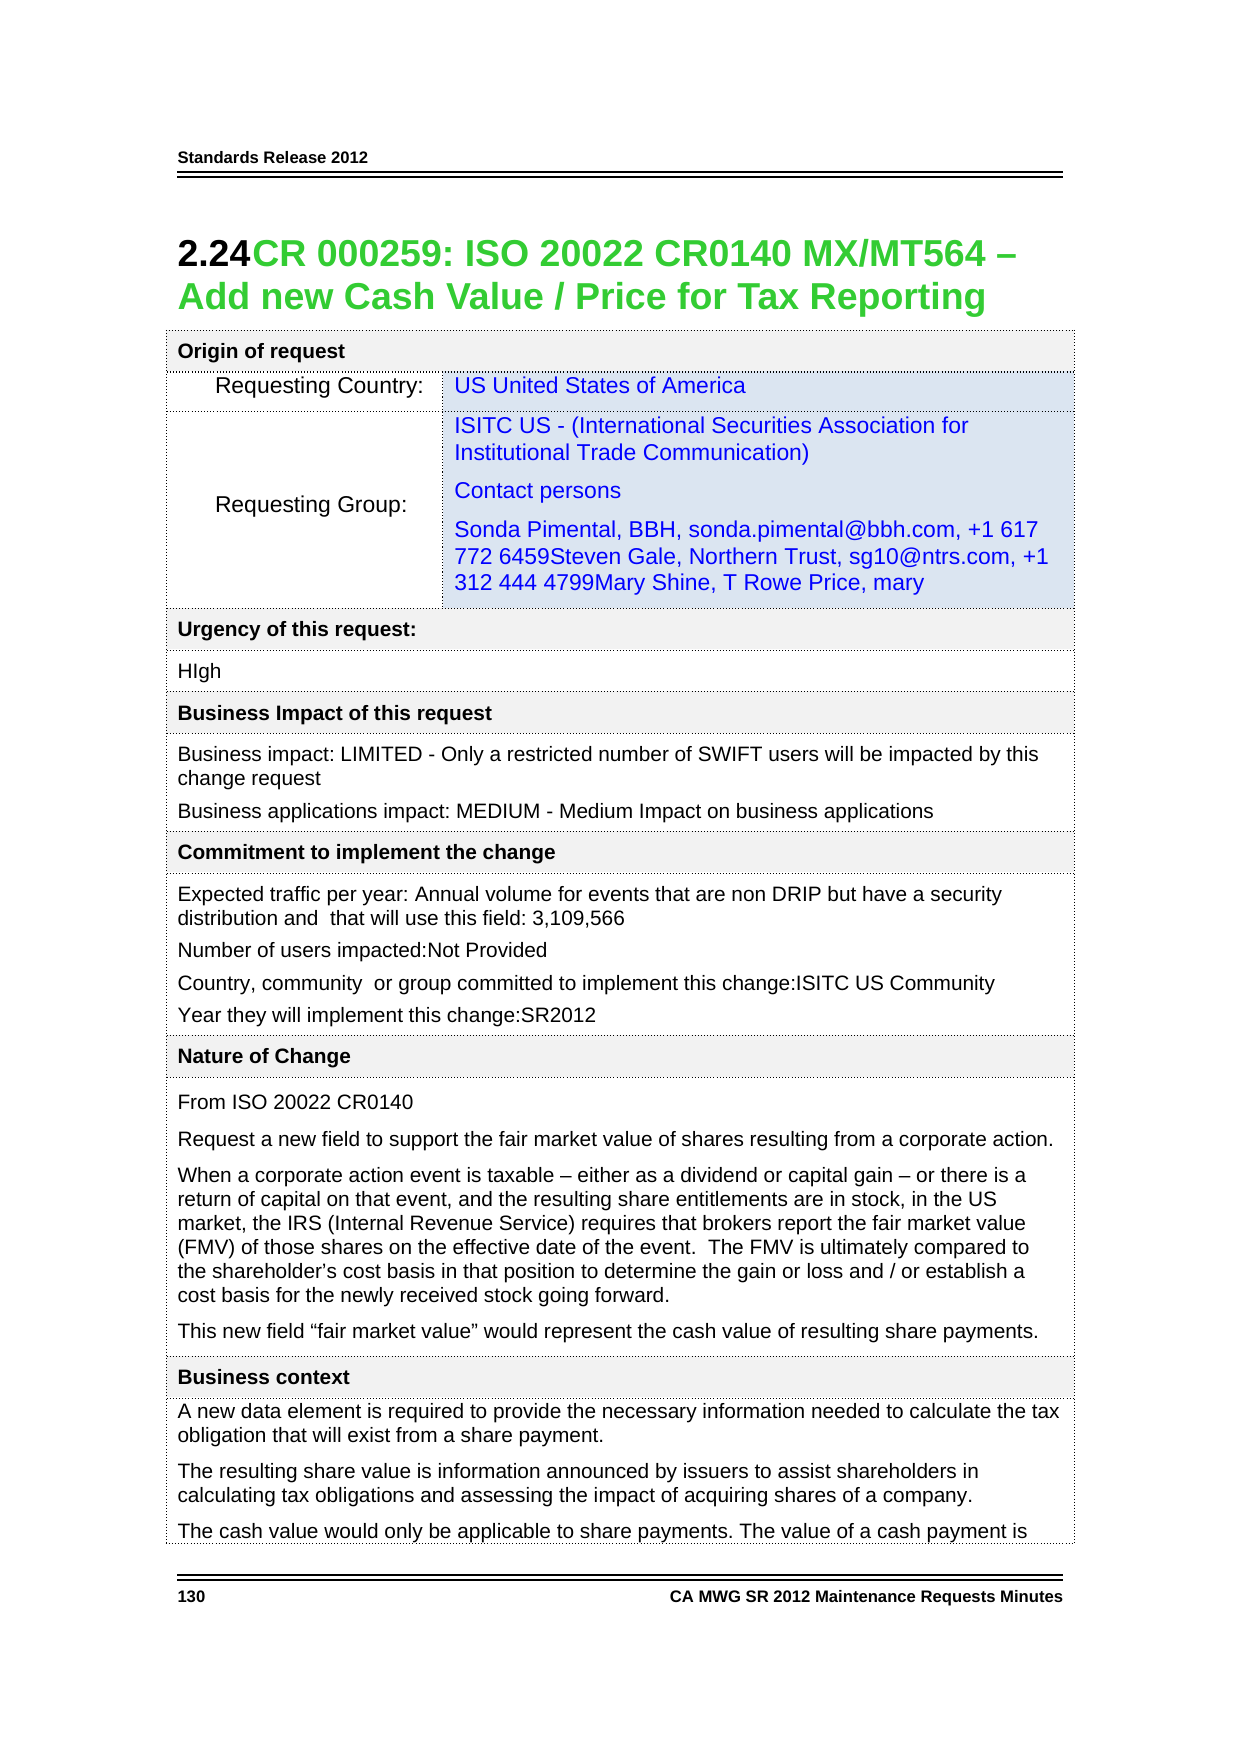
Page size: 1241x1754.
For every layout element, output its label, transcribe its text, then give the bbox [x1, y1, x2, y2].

table_cell Business Impact of this request [166, 691, 1074, 733]
table_cell ISITC US - (International Securities Association for Institutional Trade Communication) Contact persons Sonda Pimental, BBH, sonda.pimental@bbh.com, +1 617 772 6459Steven Gale, Northern Trust, sg10@ntrs.com, +1 312 444 4799Mary Shine, T Rowe Price, mary [443, 411, 1074, 608]
table_cell Business context [166, 1356, 1074, 1397]
table_cell Requesting Country: [166, 371, 443, 411]
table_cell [166, 1398, 1074, 1543]
table_cell Requesting Group: [166, 411, 443, 608]
table_cell Urgency of this request: [166, 608, 1074, 649]
subtitle CR 000259: ISO 20022 CR0140 MX/MT564 – Add new Cash Value / Price for Tax Reporting [177, 231, 1092, 317]
table_cell US United States of America [443, 371, 1074, 411]
table_cell Expected traffic per year: Annual volume for events that are non DRIP but have a security distribution and that will use this field: 3,109,566 Number of users impacted:Not Provided Country, community or group committed to implement this change:ISITC US Community Year they will implement this change:SR2012 [166, 873, 1074, 1035]
table_cell Business impact: LIMITED - Only a restricted number of SWIFT users will be impacted by this change request Business applications impact: MEDIUM - Medium Impact on business applications [166, 733, 1074, 831]
table_cell Nature of Change [166, 1035, 1074, 1077]
table_cell HIgh [166, 650, 1074, 691]
table_header Origin of request [166, 330, 1074, 371]
table_cell Commitment to implement the change [166, 831, 1074, 872]
table_cell From ISO 20022 CR0140 Request a new field to support the fair market value of shares resulting from a corporate action. When a corporate action event is taxable – either as a dividend or capital gain – or there is a return of capital on that event, and the resulting share entitlements are in stock, in the US market, the IRS (Internal Revenue Service) requires that brokers report the fair market value (FMV) of those shares on the effective date of the event. The FMV is ultimately compared to the shareholder’s cost basis in that position to determine the gain or loss and / or establish a cost basis for the newly received stock going forward. This new field “fair market value” would represent the cash value of resulting share payments. [166, 1077, 1074, 1356]
